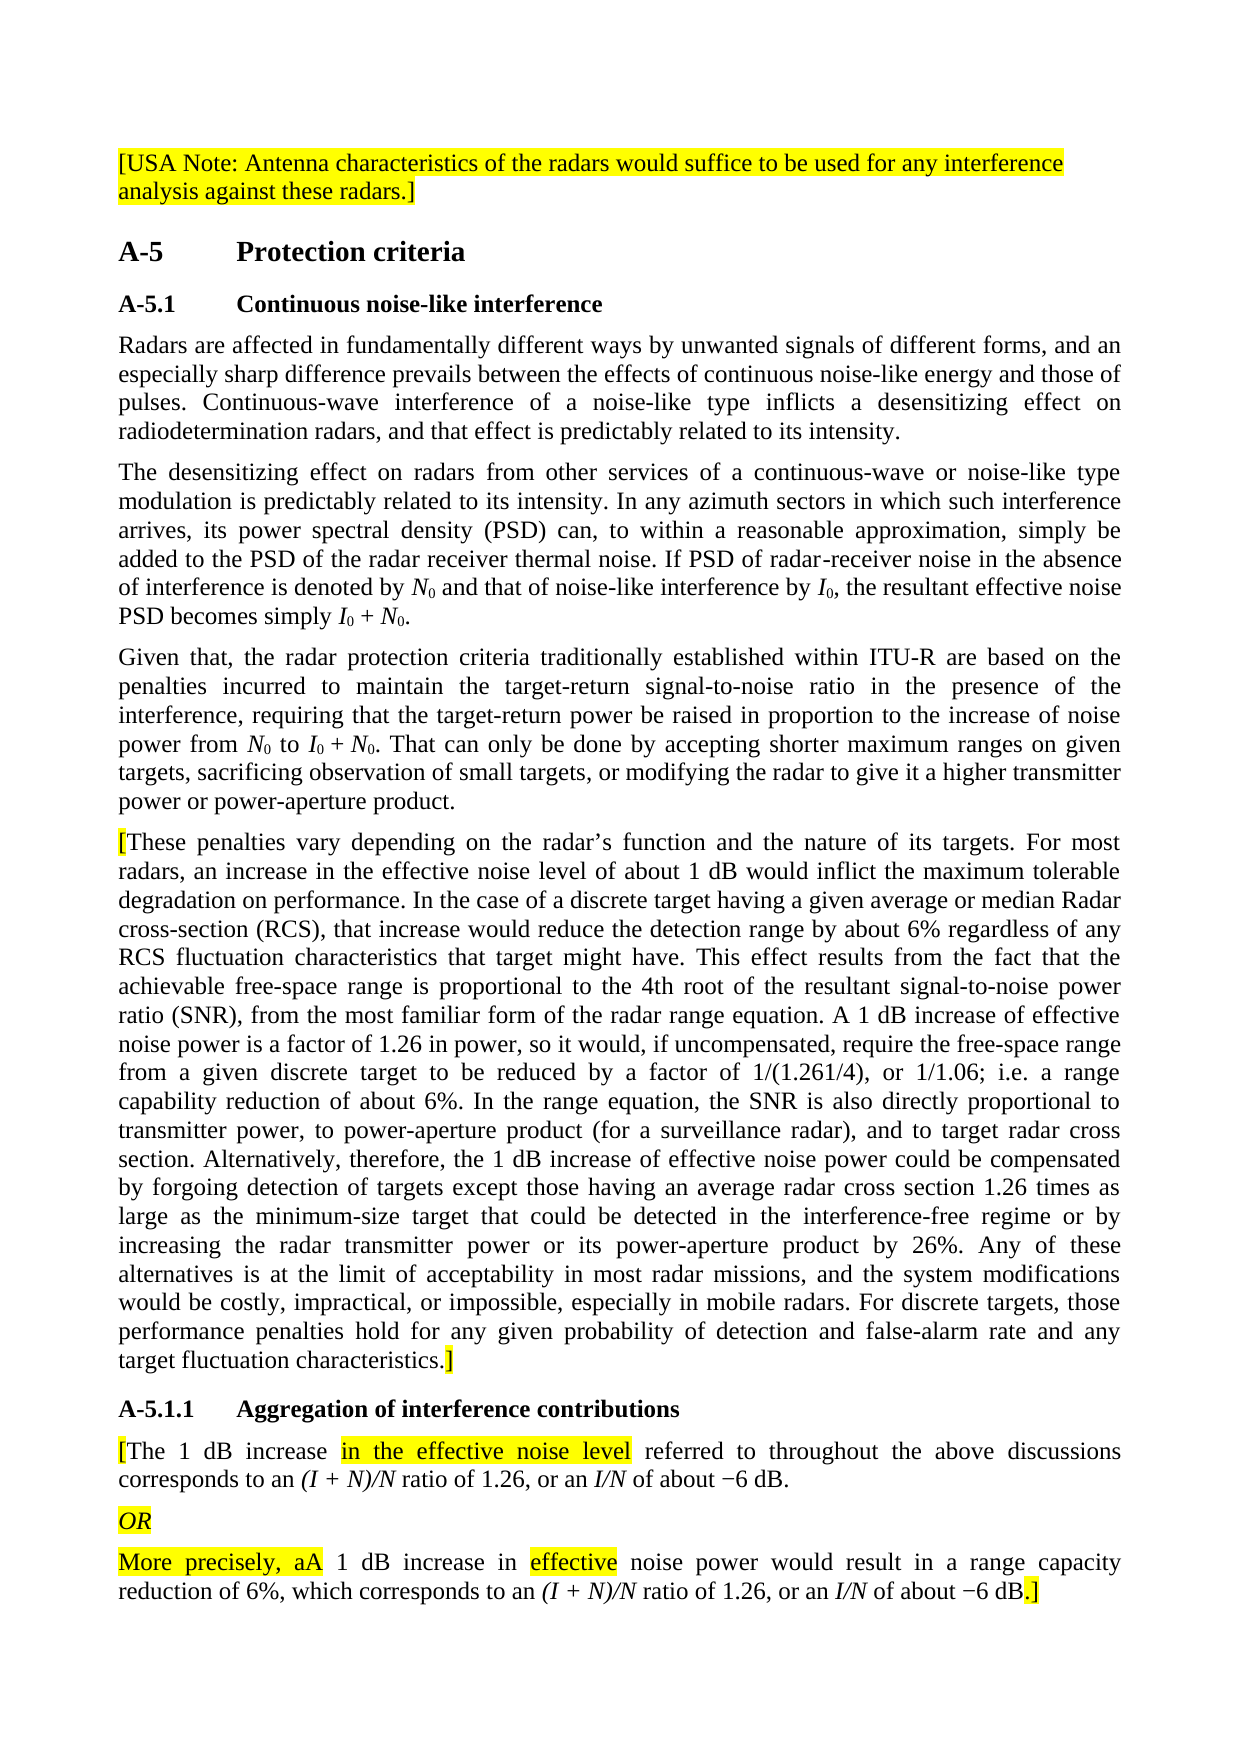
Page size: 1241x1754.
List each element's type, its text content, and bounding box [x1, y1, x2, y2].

subtitle A-5.1 Continuous noise-like interference [118, 289, 1122, 317]
text These penalties vary depending on the radar’s function and the nature of its targets. For most radars, an increase in the effective noise level of about 1 dB would inflict the maximum tolerable degradation on performance. In the case of a discrete target having a given average or median Radar cross-section (RCS), that increase would reduce the detection range by about 6% regardless of any RCS fluctuation characteristics that target might have. This effect results from the fact that the achievable free-space range is proportional to the 4th root of the resultant signal-to-noise power ratio (SNR), from the most familiar form of the radar range equation. A 1 dB increase of effective noise power is a factor of 1.26 in power, so it would, if uncompensated, require the free-space range from a given discrete target to be reduced by a factor of 1/(1.261/4), or 1/1.06; i.e. a range capability reduction of about 6%. In the range equation, the SNR is also directly proportional to transmitter power, to power-aperture product (for a surveillance radar), and to target radar cross section. Alternatively, therefore, the 1 dB increase of effective noise power could be compensated by forgoing detection of targets except those having an average radar cross section 1.26 times as large as the minimum-size target that could be detected in the interference-free regime or by increasing the radar transmitter power or its power-aperture product by 26%. Any of these alternatives is at the limit of acceptability in most radar missions, and the system modifications would be costly, impractical, or impossible, especially in mobile radars. For discrete targets, those performance penalties hold for any given probability of detection and false-alarm rate and any target fluctuation characteristics. [118, 827, 1122, 1374]
text 1 dB increase in noise power would result in a range capacity reduction of 6%, which corresponds to an (I + N)/N ratio of 1.26, or an I/N of about −6 dB. [118, 1547, 1122, 1604]
subtitle A-5 Protection criteria [118, 234, 1122, 268]
text Radars are affected in fundamentally different ways by unwanted signals of different forms, and an especially sharp difference prevails between the effects of continuous noise-like energy and those of pulses. Continuous-wave interference of a noise-like type inflicts a desensitizing effect on radiodetermination radars, and that effect is predictably related to its intensity. [118, 330, 1122, 445]
text The 1 dB increase referred to throughout the above discussions corresponds to an (I + N)/N ratio of 1.26, or an I/N of about −6 dB. [118, 1436, 1122, 1493]
text Given that, the radar protection criteria traditionally established within ITU-R are based on the penalties incurred to maintain the target-return signal-to-noise ratio in the presence of the interference, requiring that the target-return power be raised in proportion to the increase of noise power from N0 to I0 + N0. That can only be done by accepting shorter maximum ranges on given targets, sacrificing observation of small targets, or modifying the radar to give it a higher transmitter power or power-aperture product. [118, 642, 1122, 815]
text The desensitizing effect on radars from other services of a continuous-wave or noise-like type modulation is predictably related to its intensity. In any azimuth sectors in which such interference arrives, its power spectral density (PSD) can, to within a reasonable approximation, simply be added to the PSD of the radar receiver thermal noise. If PSD of radar-receiver noise in the absence of interference is denoted by N0 and that of noise-like interference by I0, the resultant effective noise PSD becomes simply I0 + N0. [118, 457, 1122, 630]
subtitle A-5.1.1 Aggregation of interference contributions [118, 1394, 1122, 1423]
